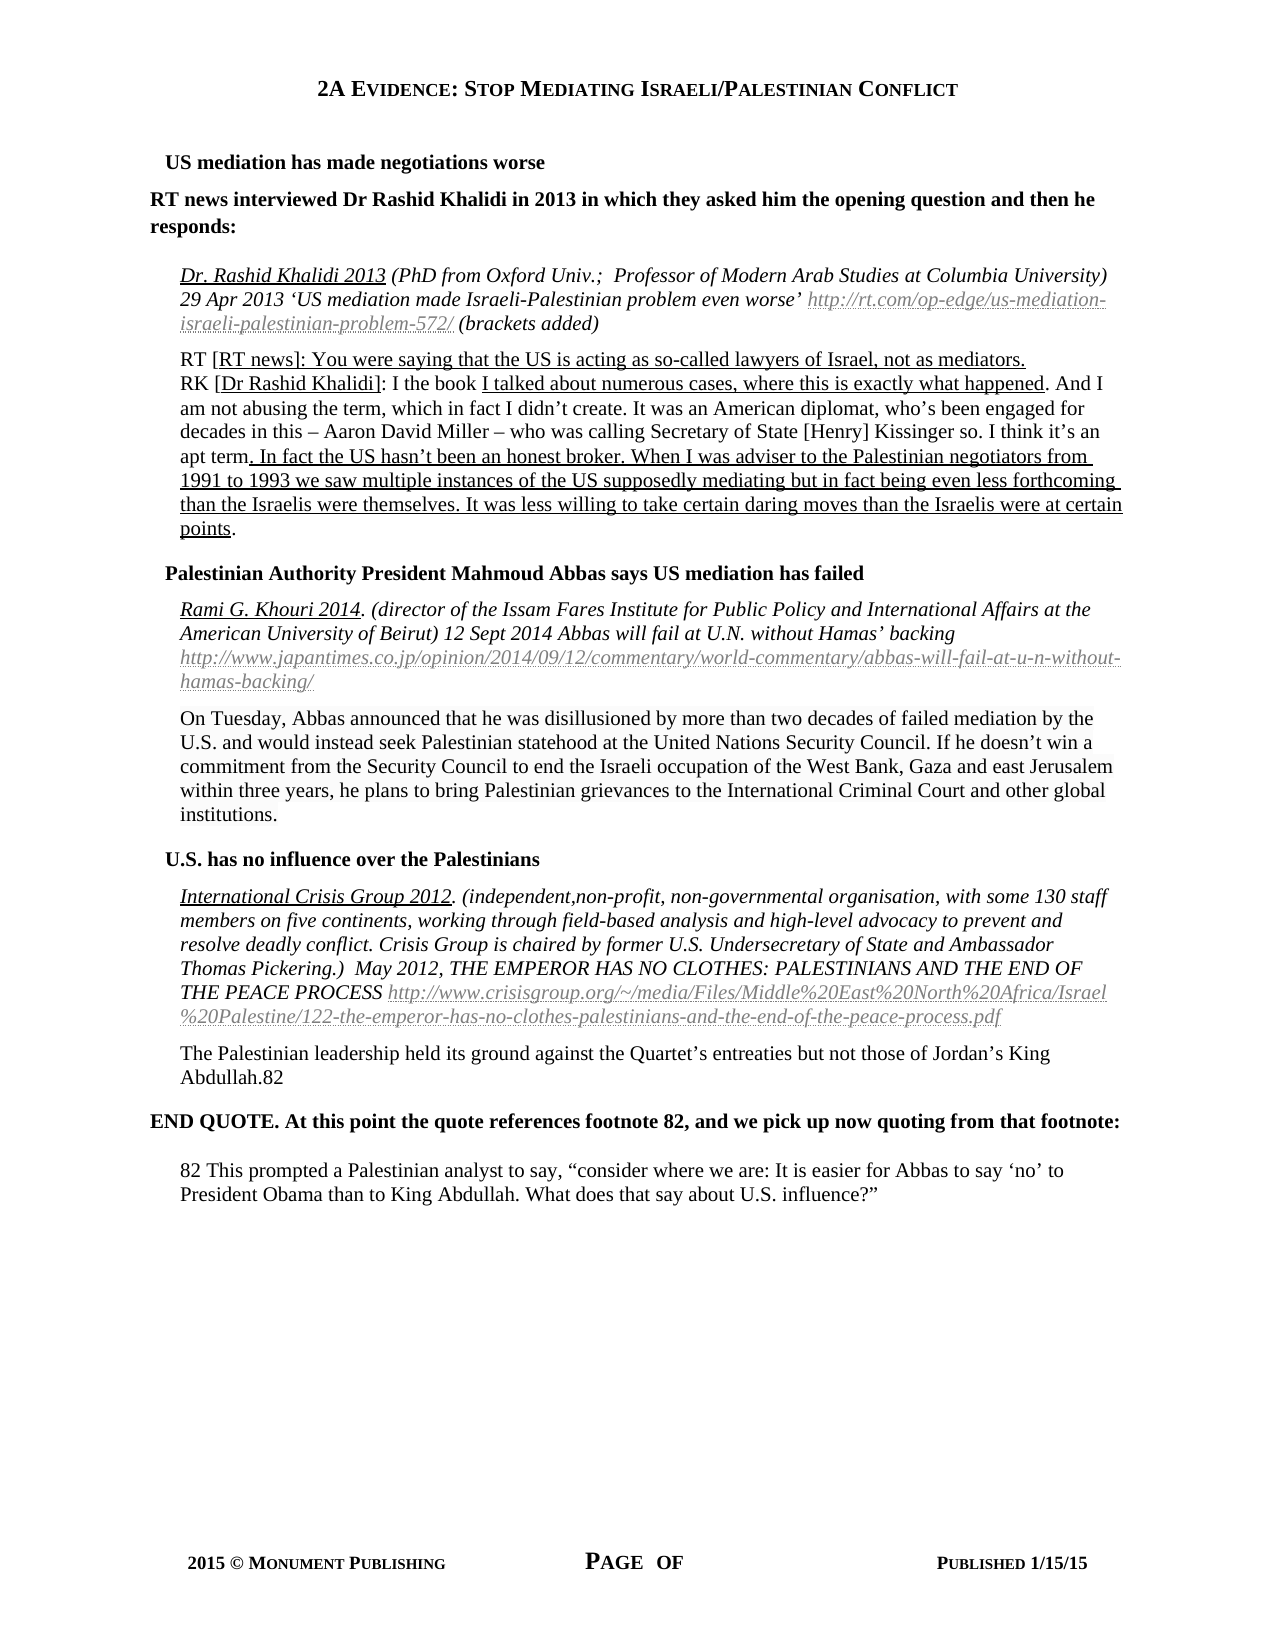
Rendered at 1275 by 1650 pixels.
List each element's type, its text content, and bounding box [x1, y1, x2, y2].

text 82 This prompted a Palestinian analyst to say, “consider where we are: It is easier for Abbas to say ‘no’ to President Obama than to King Abdullah. What does that say about U.S. influence?” [180, 1158, 1125, 1206]
text The Palestinian leadership held its ground against the Quartet’s entreaties but not those of Jordan’s King Abdullah.82 [180, 1041, 1125, 1089]
text RT news interviewed Dr Rashid Khalidi in 2013 in which they asked him the opening question and then he responds: [150, 187, 1125, 238]
text US mediation has made negotiations worse [165, 150, 1125, 174]
text Dr. Rashid Khalidi 2013 (PhD from Oxford Univ.; Professor of Modern Arab Studies at Columbia University) 29 Apr 2013 ‘US mediation made Israeli-Palestinian problem even worse’ http://rt.com/op-edge/us-mediation-israeli-palestinian-problem-572/ (brackets added) [180, 263, 1125, 335]
text On Tuesday, Abbas announced that he was disillusioned by more than two decades of failed mediation by the U.S. and would instead seek Palestinian statehood at the United Nations Security Council. If he doesn’t win a commitment from the Security Council to end the Israeli occupation of the West Bank, Gaza and east Jerusalem within three years, he plans to bring Palestinian grievances to the International Criminal Court and other global institutions. [278, 706, 1125, 826]
text END QUOTE. At this point the quote references footnote 82, and we pick up now quoting from that footnote: [150, 1109, 1125, 1133]
text Palestinian Authority President Mahmoud Abbas says US mediation has failed [165, 561, 1125, 585]
text U.S. has no influence over the Palestinians [165, 847, 1125, 871]
text Rami G. Khouri 2014. (director of the Issam Fares Institute for Public Policy and International Affairs at the American University of Beirut) 12 Sept 2014 Abbas will fail at U.N. without Hamas’ backing http://www.japantimes.co.jp/opinion/2014/09/12/commentary/world-commentary/abbas-will-fail-at-u-n-without-hamas-backing/ [180, 597, 1125, 693]
text RT [RT news]: You were saying that the US is acting as so-called lawyers of Israel, not as mediators. RK [Dr Rashid Khalidi]: I the book I talked about numerous cases, where this is exactly what happened. And I am not abusing the term, which in fact I didn’t create. It was an American diplomat, who’s been engaged for decades in this – Aaron David Miller – who was calling Secretary of State [Henry] Kissinger so. I think it’s an apt term. In fact the US hasn’t been an honest broker. When I was adviser to the Palestinian negotiators from 1991 to 1993 we saw multiple instances of the US supposedly mediating but in fact being even less forthcoming than the Israelis were themselves. It was less willing to take certain daring moves than the Israelis were at certain points. [180, 347, 1125, 540]
text International Crisis Group 2012. (independent,non-profit, non-governmental organisation, with some 130 staff members on five continents, working through field-based analysis and high-level advocacy to prevent and resolve deadly conflict. Crisis Group is chaired by former U.S. Undersecretary of State and Ambassador Thomas Pickering.) May 2012, THE EMPEROR HAS NO CLOTHES: PALESTINIANS AND THE END OF THE PEACE PROCESS http://www.crisisgroup.org/~/media/Files/Middle%20East%20North%20Africa/Israel%20Palestine/122-the-emperor-has-no-clothes-palestinians-and-the-end-of-the-peace-process.pdf [180, 884, 1125, 1028]
